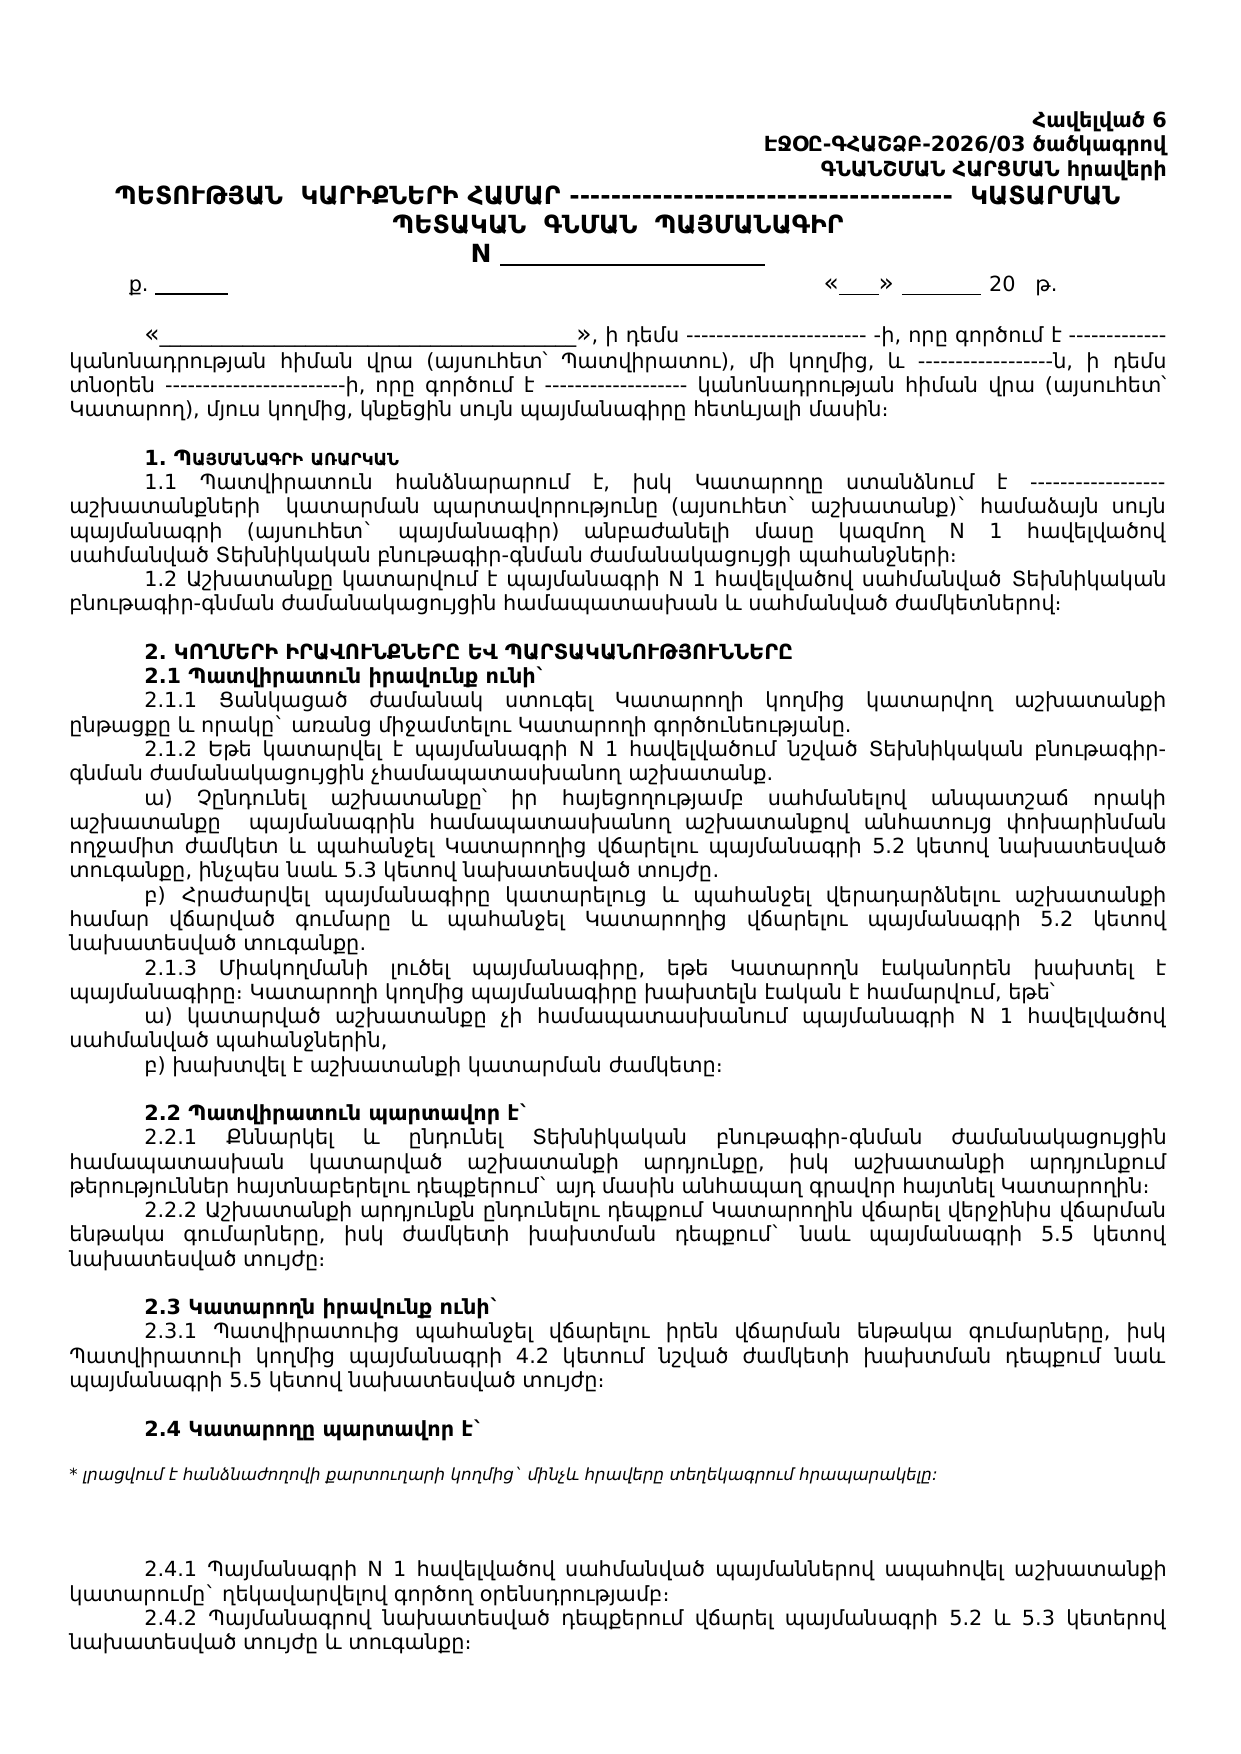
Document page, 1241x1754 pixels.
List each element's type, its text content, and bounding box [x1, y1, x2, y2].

text «________________________________________», ի դեմս ------------------------ -ի, որը գործում է ------------- կանոնադրության հիման վրա (այսուհետ՝ Պատվիրատու), մի կողմից, և ------------------ն, ի դեմս տնօրեն ------------------------ի, որը գործում է ------------------- կանոնադրության հիման վրա (այսուհետ՝ Կատարող), մյուս կողմից, կնքեցին սույն պայմանագիրը հետևյալի մասին։ [69, 319, 1167, 422]
text ա) Չընդունել աշխատանքը՝ իր հայեցողությամբ սահմանելով անպատշաճ որակի աշխատանքը պայմանագրին համապատասխանող աշխատանքով անհատույց փոխարինման ողջամիտ ժամկետ և պահանջել Կատարողից վճարելու պայմանագրի 5.2 կետով նախատեսված տուգանքը, ինչպես նաև 5.3 կետով նախատեսված տույժը. [69, 786, 1167, 883]
text 2.4 Կատարողը պարտավոր է` [69, 1417, 1167, 1441]
text 2. ԿՈՂՄԵՐԻ ԻՐԱՎՈՒՆՔՆԵՐԸ ԵՎ ՊԱՐՏԱԿԱՆՈՒԹՅՈՒՆՆԵՐԸ [69, 640, 1167, 664]
text 2.1.2 Եթե կատարվել է պայմանագրի N 1 հավելվածում նշված Տեխնիկական բնութագիր-գնման ժամանակացույցին չհամապատասխանող աշխատանք. [69, 737, 1167, 786]
text 2.2.2 Աշխատանքի արդյունքն ընդունելու դեպքում Կատարողին վճարել վերջինիս վճարման ենթակա գումարները, իսկ ժամկետի խախտման դեպքում` նաև պայմանագրի 5.5 կետով նախատեսված տույժը։ [69, 1198, 1167, 1271]
text ԳՆԱՆՇՄԱՆ ՀԱՐՑՄԱՆ հրավերի [69, 157, 1167, 181]
text 1.2 Աշխատանքը կատարվում է պայմանագրի N 1 հավելվածով սահմանված Տեխնիկական բնութագիր-գնման ժամանակացույցին համապատասխան և սահմանված ժամկետներով։ [69, 567, 1167, 616]
text ՊԵՏԱԿԱՆ ԳՆՄԱՆ ՊԱՅՄԱՆԱԳԻՐ [54, 210, 1167, 239]
text 2.2 Պատվիրատուն պարտավոր է` [69, 1101, 1167, 1125]
text 2.1.1 Ցանկացած ժամանակ ստուգել Կատարողի կողմից կատարվող աշխատանքի ընթացքը և որակը` առանց միջամտելու Կատարողի գործունեությանը. [69, 688, 1167, 737]
text 2.3.1 Պատվիրատուից պահանջել վճարելու իրեն վճարման ենթակա գումարները, իսկ Պատվիրատուի կողմից պայմանագրի 4.2 կետում նշված ժամկետի խախտման դեպքում նաև պայմանագրի 5.5 կետով նախատեսված տույժը։ [69, 1319, 1167, 1392]
text ք. « » 20 թ. [69, 268, 1167, 298]
text 2.3 Կատարողն իրավունք ունի` [69, 1295, 1167, 1319]
text ա) կատարված աշխատանքը չի համապատասխանում պայմանագրի N 1 հավելվածով սահմանված պահանջներին, [69, 1004, 1167, 1053]
text 2.4.2 Պայմանագրով նախատեսված դեպքերում վճարել պայմանագրի 5.2 և 5.3 կետերով նախատեսված տույժը և տուգանքը։ [69, 1606, 1167, 1654]
text 2.2.1 Քննարկել և ընդունել Տեխնիկական բնութագիր-գնման ժամանակացույցին համապատասխան կատարված աշխատանքի արդյունքը, իսկ աշխատանքի արդյունքում թերություններ հայտնաբերելու դեպքերում` այդ մասին անհապաղ գրավոր հայտնել Կատարողին։ [69, 1125, 1167, 1198]
text 1.1 Պատվիրատուն հանձնարարում է, իսկ Կատարողը ստանձնում է ------------------ աշխատանքների կատարման պարտավորությունը (այսուհետ` աշխատանք)` համաձայն սույն պայմանագրի (այսուհետ` պայմանագիր) անբաժանելի մասը կազմող N 1 հավելվածով սահմանված Տեխնիկական բնութագիր-գնման ժամանակացույցի պահանջների։ [69, 470, 1167, 567]
text Հավելված 6 [69, 108, 1167, 132]
text ՊԵՏՈՒԹՅԱՆ ԿԱՐԻՔՆԵՐԻ ՀԱՄԱՐ ------------------------------------- ԿԱՏԱՐՄԱՆ [54, 181, 1167, 210]
text N [54, 239, 1167, 268]
text 2.1 Պատվիրատուն իրավունք ունի` [69, 664, 1167, 688]
text 2.4.1 Պայմանագրի N 1 հավելվածով սահմանված պայմաններով ապահովել աշխատանքի կատարումը` ղեկավարվելով գործող օրենսդրությամբ։ [69, 1557, 1167, 1606]
text ԷՋՕԸ-ԳՀԱՇՁԲ-2026/03 ծածկագրով [69, 132, 1167, 157]
text բ) խախտվել է աշխատանքի կատարման ժամկետը։ [69, 1053, 1167, 1077]
text բ) Հրաժարվել պայմանագիրը կատարելուց և պահանջել վերադարձնելու աշխատանքի համար վճարված գումարը և պահանջել Կատարողից վճարելու պայմանագրի 5.2 կետով նախատեսված տուգանքը. [69, 883, 1167, 956]
text 2.1.3 Միակողմանի լուծել պայմանագիրը, եթե Կատարողն էականորեն խախտել է պայմանագիրը։ Կատարողի կողմից պայմանագիրը խախտելն էական է համարվում, եթե՝ [69, 956, 1167, 1004]
text * լրացվում է հանձնաժողովի քարտուղարի կողմից` մինչև հրավերը տեղեկագրում հրապարակելը: [69, 1465, 1167, 1484]
text 1. Պայմանագրի առարկան [69, 446, 1167, 470]
